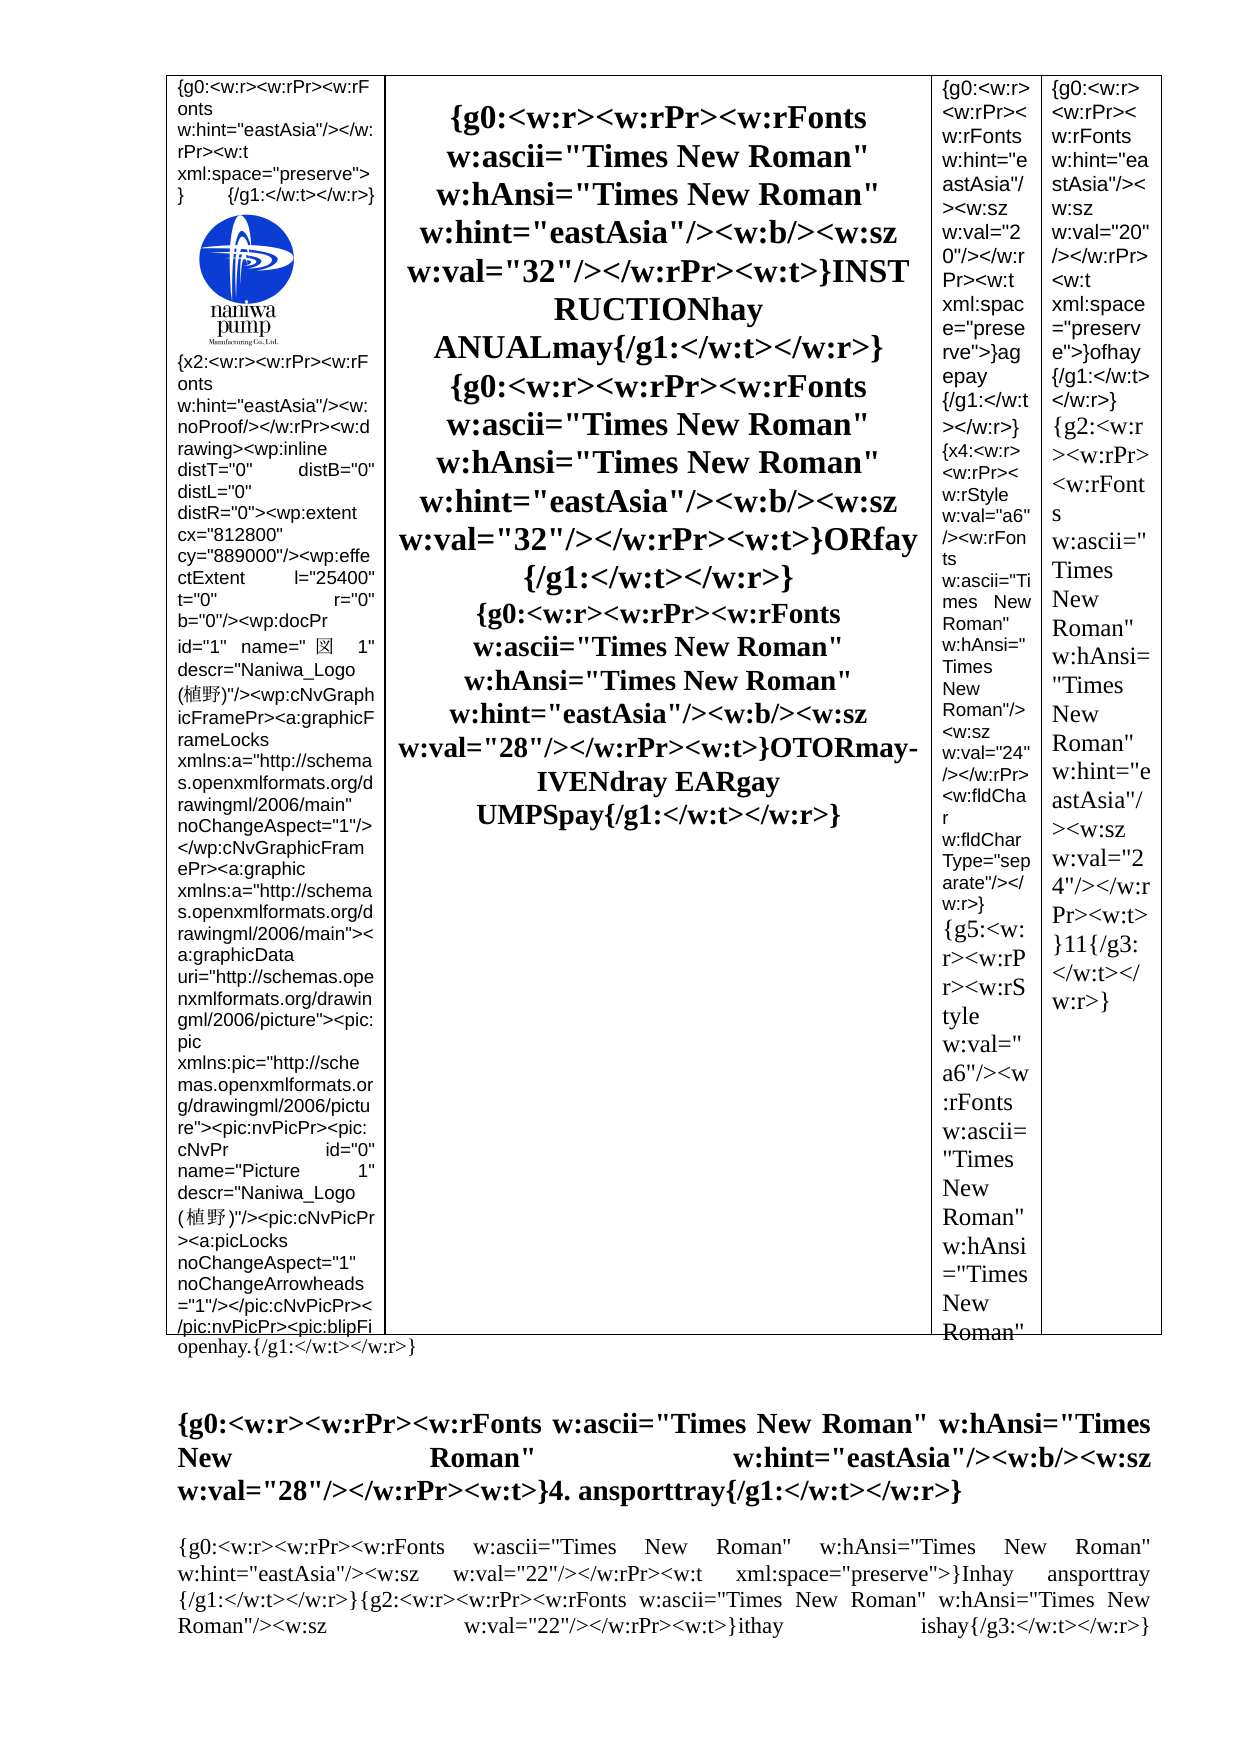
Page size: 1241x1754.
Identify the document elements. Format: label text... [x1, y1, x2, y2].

picture [177, 205, 311, 352]
text {g0:<w:r><w:rPr><w:rFonts w:ascii="Times New Roman" w:hAnsi="Times New Roman" w:hint="eastAsia"/><w:sz w:val="22"/></w:rPr><w:t xml:space="preserve">}Inhay ansporttray {/g1:</w:t></w:r>}{g2:<w:r><w:rPr><w:rFonts w:ascii="Times New Roman" w:hAnsi="Times New Roman"/><w:sz w:val="22"/></w:rPr><w:t>}ithay ishay{/g3:</w:t></w:r>}{g4:<w:r><w:rPr><w:rFonts w:ascii="Times New Roman" w:hAnsi="Times New Roman" w:hint="eastAsia"/><w:sz w:val="22"/></w:rPr><w:t xml:space="preserve">} ecessarynay otay oceedpray ashay ollowsfay.{/g5:</w:t></w:r>} [177, 1533, 1152, 1639]
text {g0:<w:r><w:rPr><w:rFonts w:ascii="Times New Roman" w:hAnsi="Times New Roman" w:hint="eastAsia"/><w:sz w:val="20"/></w:rPr><w:t xml:space="preserve">} uctionsay alvesvay openhay.{/g1:</w:t></w:r>} [177, 1335, 1152, 1358]
text {g0:<w:r><w:rPr><w:rFonts w:ascii="Times New Roman" w:hAnsi="Times New Roman" w:hint="eastAsia"/><w:b/><w:sz w:val="28"/></w:rPr><w:t>}4. ansporttray{/g1:</w:t></w:r>} [177, 1406, 1152, 1507]
